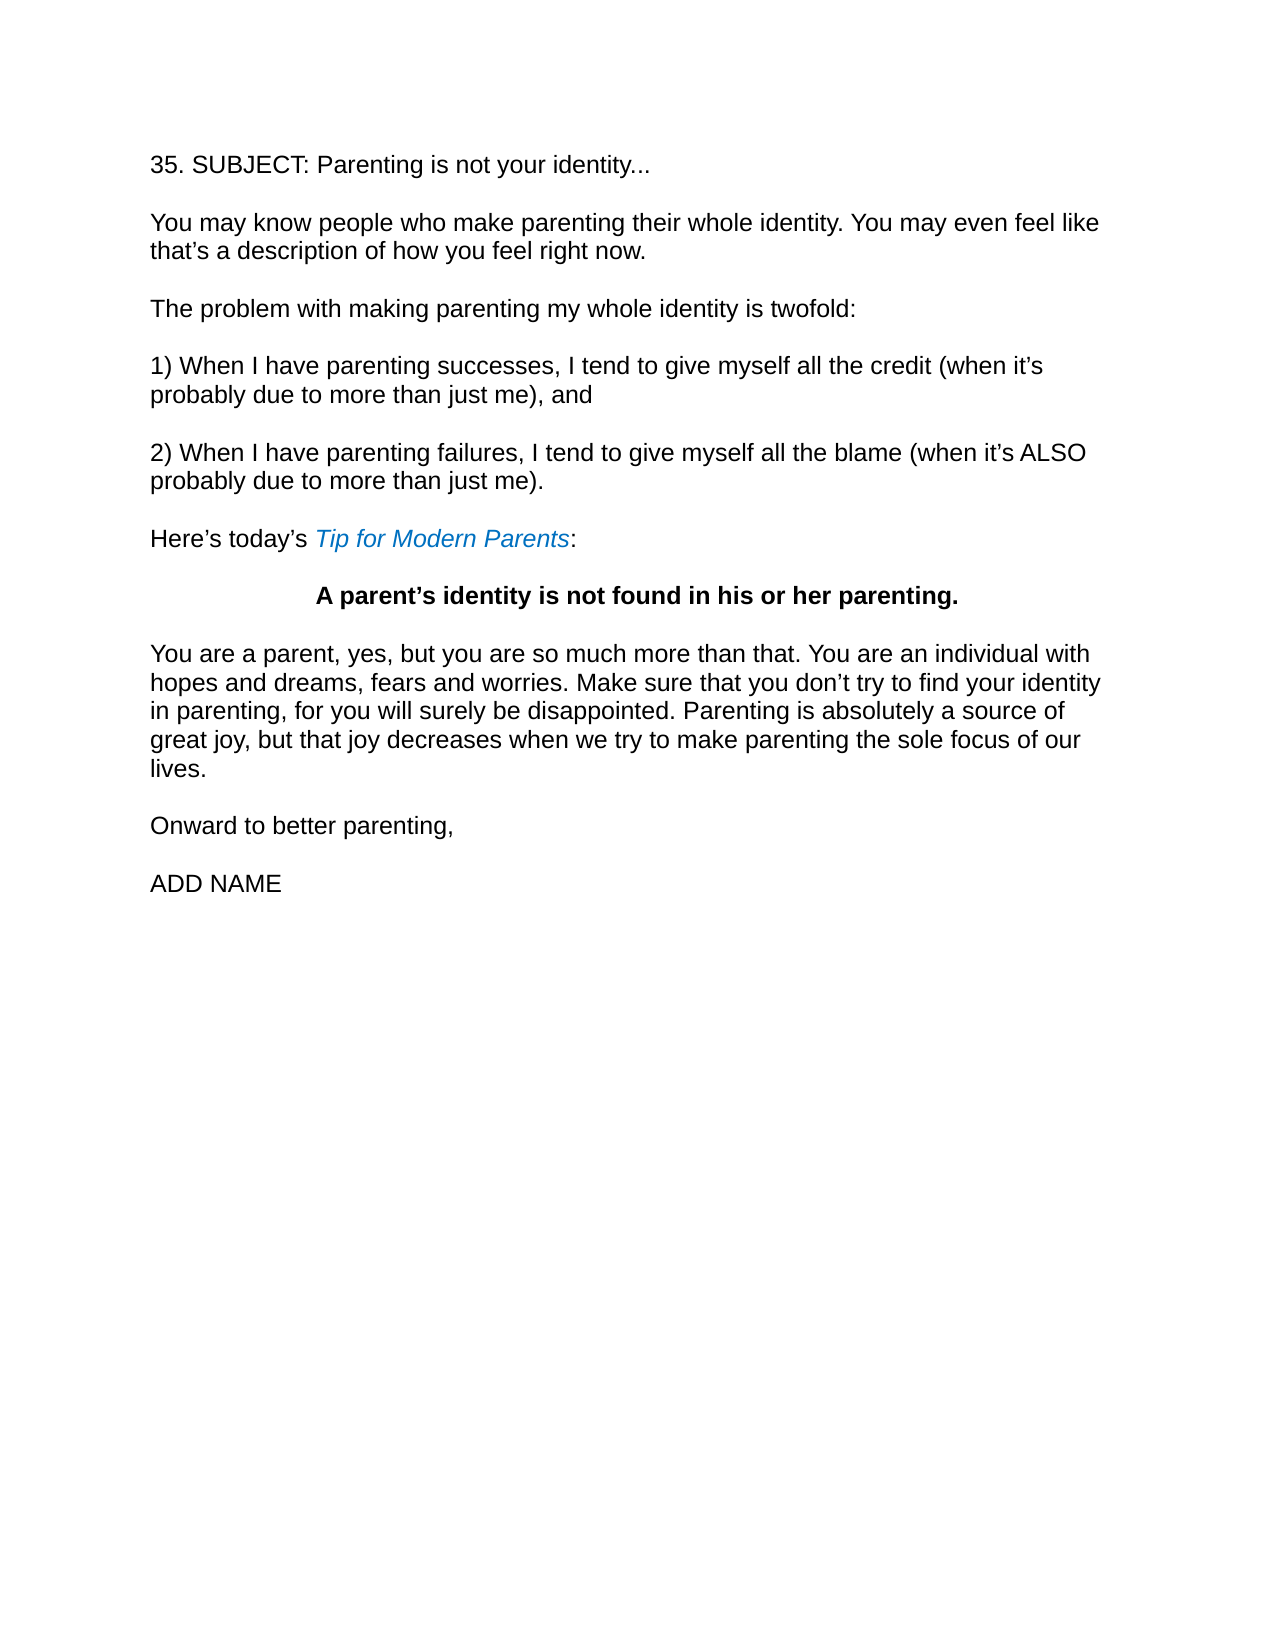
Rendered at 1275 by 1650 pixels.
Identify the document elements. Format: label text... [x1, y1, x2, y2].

text A parent’s identity is not found in his or her parenting. [150, 581, 1125, 610]
text ADD NAME [150, 869, 1125, 897]
text 35. SUBJECT: Parenting is not your identity... [150, 150, 1125, 179]
text You are a parent, yes, but you are so much more than that. You are an individual with hopes and dreams, fears and worries. Make sure that you don’t try to find your identity in parenting, for you will surely be disappointed. Parenting is absolutely a source of great joy, but that joy decreases when we try to make parenting the sole focus of our lives. [150, 639, 1125, 782]
text 1) When I have parenting successes, I tend to give myself all the credit (when it’s probably due to more than just me), and [150, 351, 1125, 409]
text You may know people who make parenting their whole identity. You may even feel like that’s a description of how you feel right now. [150, 207, 1125, 265]
text Onward to better parenting, [150, 811, 1125, 840]
text 2) When I have parenting failures, I tend to give myself all the blame (when it’s ALSO probably due to more than just me). [150, 437, 1125, 495]
text The problem with making parenting my whole identity is twofold: [150, 294, 1125, 322]
text Here’s today’s Tip for Modern Parents: [150, 524, 1125, 552]
